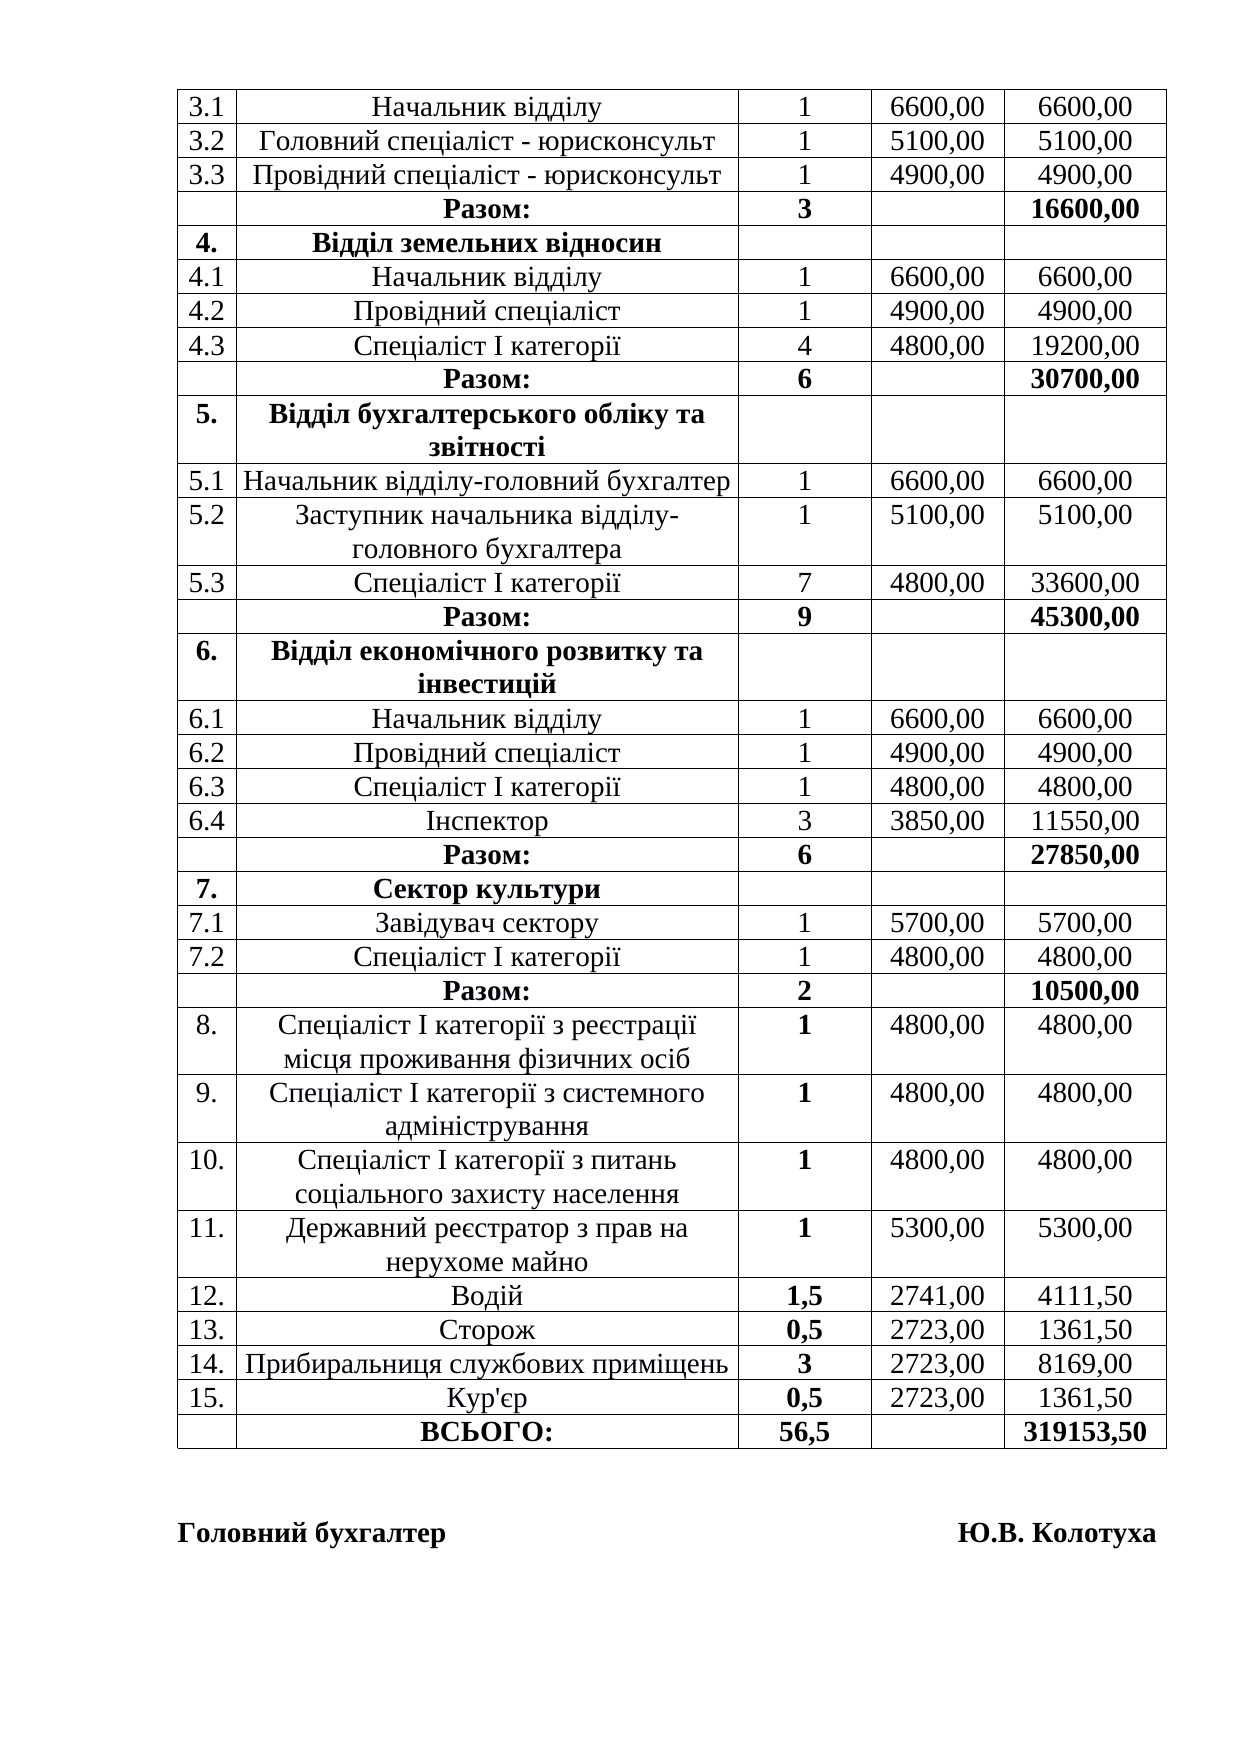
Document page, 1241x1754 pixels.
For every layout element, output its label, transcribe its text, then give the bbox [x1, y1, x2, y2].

table_cell Спеціаліст І категорії з питань соціального захисту населення [237, 1143, 738, 1209]
table_cell 2723,00 [872, 1380, 1004, 1413]
table_cell 4. [178, 226, 236, 259]
table_cell Начальник відділу [237, 260, 738, 293]
table_cell 1 [739, 464, 871, 497]
table_cell 1,5 [739, 1278, 871, 1311]
table_cell 6 [739, 362, 871, 395]
table_cell Водій [237, 1278, 738, 1311]
table_cell [1005, 872, 1166, 904]
table_cell 9. [178, 1075, 236, 1142]
table_cell 1 [739, 906, 871, 939]
table_cell 13. [178, 1312, 236, 1345]
table_cell 3.3 [178, 158, 236, 191]
table_cell 5100,00 [1005, 498, 1166, 564]
table_cell 4800,00 [1005, 940, 1166, 973]
table_cell Спеціаліст І категорії [237, 940, 738, 973]
table_cell 4900,00 [1005, 735, 1166, 768]
table_cell Провідний спеціаліст [237, 735, 738, 768]
table_cell 6.2 [178, 735, 236, 768]
table_cell 2723,00 [872, 1312, 1004, 1345]
table_cell Сторож [237, 1312, 738, 1345]
table_cell [739, 872, 871, 904]
table_cell Разом: [237, 192, 738, 225]
table_cell 319153,50 [1005, 1415, 1166, 1447]
table_cell 5100,00 [872, 124, 1004, 157]
table_cell 4.1 [178, 260, 236, 293]
table_cell [872, 192, 1004, 225]
table_cell Сектор культури [237, 872, 738, 904]
table_cell 4800,00 [872, 1008, 1004, 1074]
table_cell 4.3 [178, 328, 236, 361]
table_cell Спеціаліст І категорії [237, 328, 738, 361]
table_cell 4 [739, 328, 871, 361]
table_cell 4900,00 [1005, 158, 1166, 191]
table_cell [872, 362, 1004, 395]
table_cell 6.3 [178, 769, 236, 802]
table_cell 2 [739, 974, 871, 1007]
table_cell [739, 634, 871, 700]
table_cell 3 [739, 192, 871, 225]
table_cell 4900,00 [872, 158, 1004, 191]
table_cell 6600,00 [1005, 701, 1166, 734]
table_cell 3 [739, 804, 871, 836]
table_cell 1 [739, 1143, 871, 1209]
table_cell 0,5 [739, 1380, 871, 1413]
table_cell 5700,00 [1005, 906, 1166, 939]
table_cell 5.1 [178, 464, 236, 497]
table_cell 4800,00 [872, 328, 1004, 361]
table_cell 6600,00 [872, 701, 1004, 734]
table_cell Кур'єр [237, 1380, 738, 1413]
table_cell [1005, 226, 1166, 259]
table_cell Головний спеціаліст - юрисконсульт [237, 124, 738, 157]
table_cell 1 [739, 124, 871, 157]
text Головний бухгалтер Ю.В. Колотуха [177, 1515, 1181, 1549]
table_cell Відділ бухгалтерського обліку та звітності [237, 396, 738, 463]
table_cell Провідний спеціаліст - юрисконсульт [237, 158, 738, 191]
table_cell 0,5 [739, 1312, 871, 1345]
table_cell 9 [739, 600, 871, 633]
table_cell 7.1 [178, 906, 236, 939]
table_cell 2723,00 [872, 1346, 1004, 1379]
table_cell 4800,00 [1005, 1075, 1166, 1142]
table_cell 1 [739, 940, 871, 973]
table_cell [872, 974, 1004, 1007]
table_cell 6 [739, 838, 871, 871]
table_cell ВСЬОГО: [237, 1415, 738, 1447]
table_cell 3 [739, 1346, 871, 1379]
table_cell 8169,00 [1005, 1346, 1166, 1379]
table_cell 1 [739, 1075, 871, 1142]
table_cell 5700,00 [872, 906, 1004, 939]
table_cell 5300,00 [872, 1211, 1004, 1277]
table_cell 7. [178, 872, 236, 904]
table_cell 15. [178, 1380, 236, 1413]
table_cell 3.2 [178, 124, 236, 157]
table_cell Разом: [237, 838, 738, 871]
table_cell [178, 362, 236, 395]
table_cell 4.2 [178, 294, 236, 327]
table_cell 1 [739, 701, 871, 734]
table_cell 27850,00 [1005, 838, 1166, 871]
table_cell [178, 192, 236, 225]
table_cell [872, 600, 1004, 633]
table_cell Інспектор [237, 804, 738, 836]
table_cell 1 [739, 735, 871, 768]
table_cell 45300,00 [1005, 600, 1166, 633]
table_cell 4900,00 [872, 294, 1004, 327]
table_cell 5.2 [178, 498, 236, 564]
table_cell [872, 634, 1004, 700]
table_cell 4800,00 [872, 940, 1004, 973]
table_cell 14. [178, 1346, 236, 1379]
table_cell [178, 600, 236, 633]
table_cell 1 [739, 1211, 871, 1277]
table_cell 4800,00 [1005, 769, 1166, 802]
table_cell [872, 1415, 1004, 1447]
table_cell Заступник начальника відділу-головного бухгалтера [237, 498, 738, 564]
table_cell 6600,00 [1005, 90, 1166, 123]
table_cell 8. [178, 1008, 236, 1074]
table_cell Начальник відділу-головний бухгалтер [237, 464, 738, 497]
table_cell 11. [178, 1211, 236, 1277]
table_cell [178, 838, 236, 871]
table_cell Завідувач сектору [237, 906, 738, 939]
table_cell [178, 1415, 236, 1447]
table_cell Прибиральниця службових приміщень [237, 1346, 738, 1379]
table_cell [872, 226, 1004, 259]
table_cell 16600,00 [1005, 192, 1166, 225]
table_cell [739, 396, 871, 463]
table_cell 30700,00 [1005, 362, 1166, 395]
table_cell 7 [739, 566, 871, 598]
table_cell 1361,50 [1005, 1312, 1166, 1345]
table_cell 6.1 [178, 701, 236, 734]
table_cell 2741,00 [872, 1278, 1004, 1311]
table_cell 5.3 [178, 566, 236, 598]
table_cell 11550,00 [1005, 804, 1166, 836]
table_cell 4800,00 [1005, 1008, 1166, 1074]
table_cell 6600,00 [1005, 464, 1166, 497]
table_cell Разом: [237, 600, 738, 633]
table_cell 6600,00 [872, 260, 1004, 293]
table_cell 4900,00 [1005, 294, 1166, 327]
table_cell 7.2 [178, 940, 236, 973]
table_cell Спеціаліст І категорії [237, 769, 738, 802]
table_cell 12. [178, 1278, 236, 1311]
table_cell Спеціаліст І категорії з реєстрації місця проживання фізичних осіб [237, 1008, 738, 1074]
table_cell 1 [739, 90, 871, 123]
table_cell 6600,00 [872, 90, 1004, 123]
table_cell 1361,50 [1005, 1380, 1166, 1413]
table_cell [739, 226, 871, 259]
table_cell Державний реєстратор з прав на нерухоме майно [237, 1211, 738, 1277]
table_cell 4800,00 [872, 769, 1004, 802]
table_cell 6. [178, 634, 236, 700]
table_cell 6.4 [178, 804, 236, 836]
table_cell Начальник відділу [237, 701, 738, 734]
table_cell 56,5 [739, 1415, 871, 1447]
table_cell 3850,00 [872, 804, 1004, 836]
table_cell Спеціаліст І категорії з системного адміністрування [237, 1075, 738, 1142]
table_cell 4800,00 [872, 1075, 1004, 1142]
table_cell 5100,00 [872, 498, 1004, 564]
table_cell Разом: [237, 362, 738, 395]
table_cell [1005, 396, 1166, 463]
table_cell Разом: [237, 974, 738, 1007]
table_cell [872, 838, 1004, 871]
table_cell [872, 396, 1004, 463]
table_cell Відділ економічного розвитку та інвестицій [237, 634, 738, 700]
table_cell 1 [739, 158, 871, 191]
table_cell 10500,00 [1005, 974, 1166, 1007]
table_cell 1 [739, 1008, 871, 1074]
table_cell Відділ земельних відносин [237, 226, 738, 259]
table_cell 19200,00 [1005, 328, 1166, 361]
table_cell Спеціаліст І категорії [237, 566, 738, 598]
table_cell [872, 872, 1004, 904]
table_cell 4800,00 [1005, 1143, 1166, 1209]
table_cell [178, 974, 236, 1007]
table_cell Провідний спеціаліст [237, 294, 738, 327]
table_cell 4800,00 [872, 1143, 1004, 1209]
table_cell 1 [739, 498, 871, 564]
table_cell 6600,00 [872, 464, 1004, 497]
table_cell 4111,50 [1005, 1278, 1166, 1311]
table_cell [1005, 634, 1166, 700]
table_cell 5100,00 [1005, 124, 1166, 157]
table_cell 4800,00 [872, 566, 1004, 598]
table_cell 3.1 [178, 90, 236, 123]
table_cell 10. [178, 1143, 236, 1209]
table_cell 6600,00 [1005, 260, 1166, 293]
table_cell 4900,00 [872, 735, 1004, 768]
table_cell 5. [178, 396, 236, 463]
table_cell Начальник відділу [237, 90, 738, 123]
table_cell 5300,00 [1005, 1211, 1166, 1277]
table_cell 1 [739, 294, 871, 327]
table_cell 33600,00 [1005, 566, 1166, 598]
table_cell 1 [739, 769, 871, 802]
table_cell 1 [739, 260, 871, 293]
